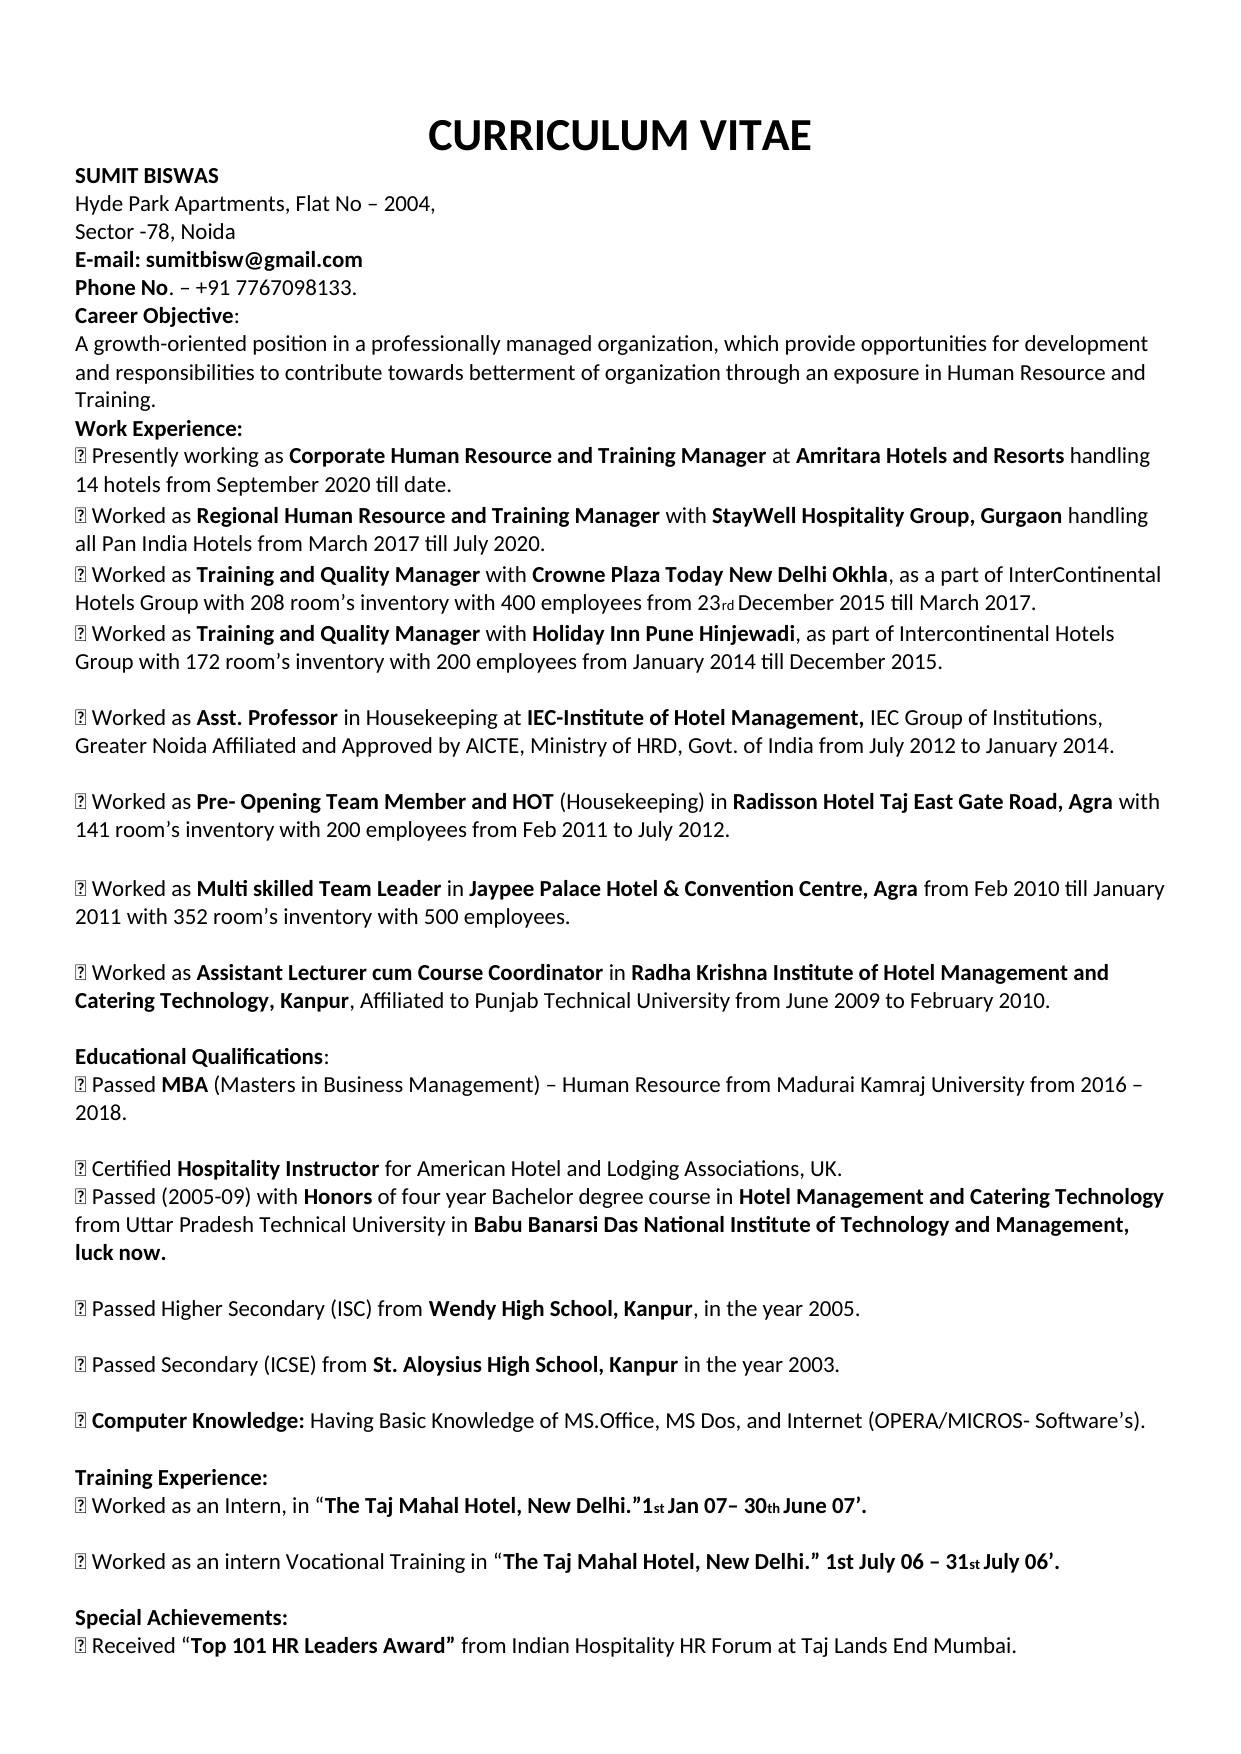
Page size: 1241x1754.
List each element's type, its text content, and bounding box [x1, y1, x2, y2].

text Training Experience: [75, 1463, 1165, 1491]
text  Worked as an Intern, in “The Taj Mahal Hotel, New Delhi.”1st Jan 07– 30th June 07’. [75, 1491, 1165, 1519]
text Work Experience: [75, 414, 1165, 442]
text A growth-oriented position in a professionally managed organization, which provide opportunities for development and responsibilities to contribute towards betterment of organization through an exposure in Human Resource and Training. [75, 329, 1165, 414]
text  Received “Top 101 HR Leaders Award” from Indian Hospitality HR Forum at Taj Lands End Mumbai. [75, 1631, 1165, 1659]
text  Worked as Regional Human Resource and Training Manager with StayWell Hospitality Group, Gurgaon handling all Pan India Hotels from March 2017 till July 2020. [75, 501, 1165, 557]
text SUMIT BISWAS [75, 161, 1165, 189]
text  Worked as Pre- Opening Team Member and HOT (Housekeeping) in Radisson Hotel Taj East Gate Road, Agra with 141 room’s inventory with 200 employees from Feb 2011 to July 2012. [75, 787, 1165, 843]
text E-mail: sumitbisw@gmail.com [75, 246, 1165, 273]
text  Worked as Training and Quality Manager with Holiday Inn Pune Hinjewadi, as part of Intercontinental Hotels Group with 172 room’s inventory with 200 employees from January 2014 till December 2015. [75, 619, 1165, 675]
text Phone No. – +91 7767098133. [75, 273, 1165, 302]
text Special Achievements: [75, 1603, 1165, 1631]
text  Worked as an intern Vocational Training in “The Taj Mahal Hotel, New Delhi.” 1st July 06 – 31st July 06’. [75, 1547, 1165, 1575]
text  Worked as Asst. Professor in Housekeeping at IEC-Institute of Hotel Management, IEC Group of Institutions, Greater Noida Affiliated and Approved by AICTE, Ministry of HRD, Govt. of India from July 2012 to January 2014. [75, 703, 1165, 759]
text  Worked as Multi skilled Team Leader in Jaypee Palace Hotel & Convention Centre, Agra from Feb 2010 till January 2011 with 352 room’s inventory with 500 employees. [75, 874, 1165, 930]
text  Passed MBA (Masters in Business Management) – Human Resource from Madurai Kamraj University from 2016 – 2018. [75, 1070, 1165, 1126]
text  Certified Hospitality Instructor for American Hotel and Lodging Associations, UK. [75, 1154, 1165, 1182]
text Hyde Park Apartments, Flat No – 2004, [75, 189, 1165, 217]
text  Presently working as Corporate Human Resource and Training Manager at Amritara Hotels and Resorts handling 14 hotels from September 2020 till date. [75, 442, 1165, 498]
text Educational Qualifications: [75, 1042, 1165, 1070]
text CURRICULUM VITAE [75, 106, 1165, 161]
text  Passed Higher Secondary (ISC) from Wendy High School, Kanpur, in the year 2005. [75, 1294, 1165, 1323]
text  Worked as Assistant Lecturer cum Course Coordinator in Radha Krishna Institute of Hotel Management and Catering Technology, Kanpur, Affiliated to Punjab Technical University from June 2009 to February 2010. [75, 958, 1165, 1014]
text  Passed Secondary (ICSE) from St. Aloysius High School, Kanpur in the year 2003. [75, 1351, 1165, 1379]
text Career Objective: [75, 302, 1165, 329]
text Sector -78, Noida [75, 217, 1165, 246]
text  Worked as Training and Quality Manager with Crowne Plaza Today New Delhi Okhla, as a part of InterContinental Hotels Group with 208 room’s inventory with 400 employees from 23rd December 2015 till March 2017. [75, 560, 1165, 616]
text  Passed (2005-09) with Honors of four year Bachelor degree course in Hotel Management and Catering Technology from Uttar Pradesh Technical University in Babu Banarsi Das National Institute of Technology and Management, luck now. [75, 1182, 1165, 1267]
text  Computer Knowledge: Having Basic Knowledge of MS.Office, MS Dos, and Internet (OPERA/MICROS- Software’s). [75, 1407, 1165, 1435]
